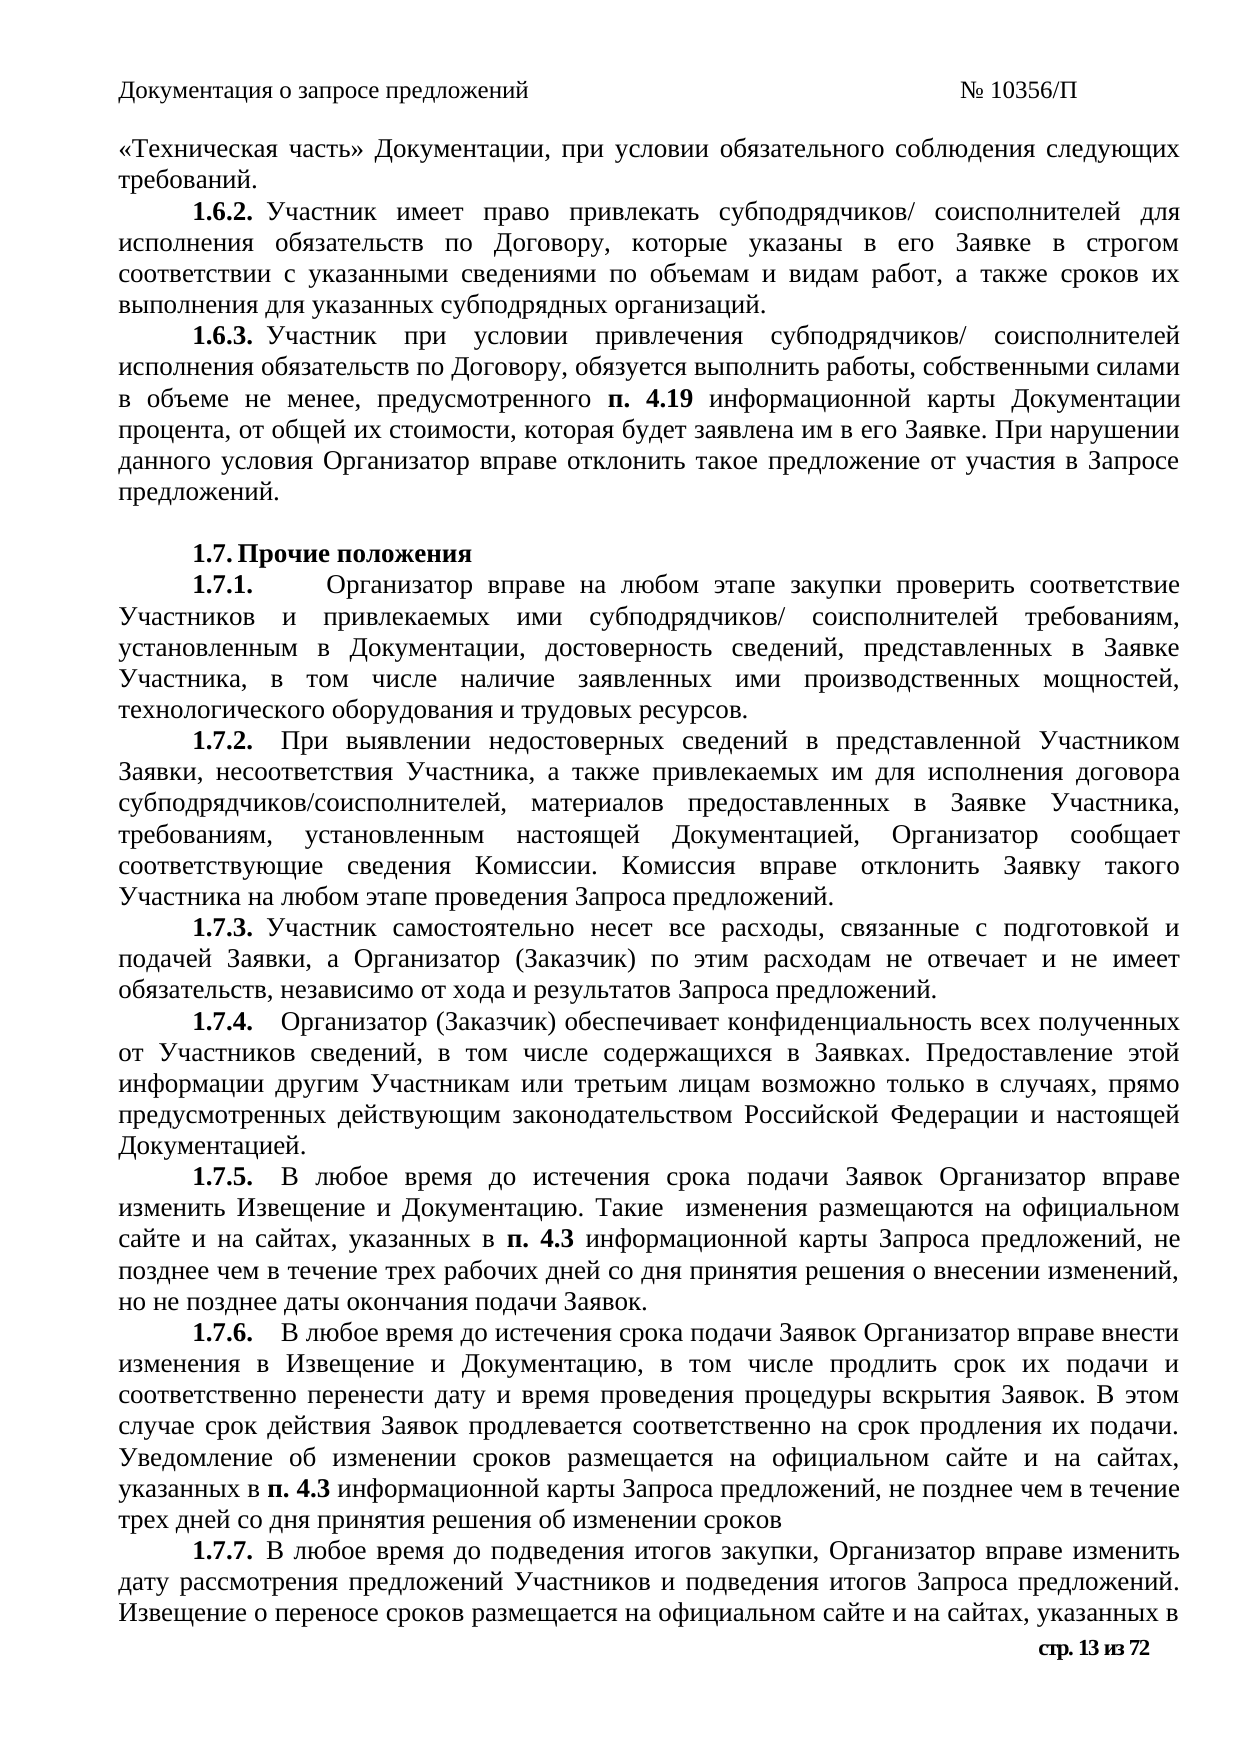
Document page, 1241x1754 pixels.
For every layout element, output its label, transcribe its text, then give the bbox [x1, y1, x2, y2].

list Участник при условии привлечения субподрядчиков/ соисполнителей исполнения обязательств по Договору, обязуется выполнить работы, собственными силами в объеме не менее, предусмотренного п. 4.19 информационной карты Документации процента, от общей их стоимости, которая будет заявлена им в его Заявке. При нарушении данного условия Организатор вправе отклонить такое предложение от участия в Запросе предложений. [118, 319, 1181, 506]
list Участник имеет право привлекать субподрядчиков/ соисполнителей для исполнения обязательств по Договору, которые указаны в его Заявке в строгом соответствии с указанными сведениями по объемам и видам работ, а также сроков их выполнения для указанных субподрядных организаций. [118, 195, 1181, 319]
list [118, 1534, 1181, 1627]
list Участник самостоятельно несет все расходы, связанные с подготовкой и подачей Заявки, а Организатор (Заказчик) по этим расходам не отвечает и не имеет обязательств, независимо от хода и результатов Запроса предложений. [118, 911, 1181, 1004]
list В любое время до истечения срока подачи Заявок Организатор вправе внести изменения в Извещение и Документацию, в том числе продлить срок их подачи и соответственно перенести дату и время проведения процедуры вскрытия Заявок. В этом случае срок действия Заявок продлевается соответственно на срок продления их подачи. Уведомление об изменении сроков размещается на официальном сайте и на сайтах, указанных в п. 4.3 информационной карты Запроса предложений, не позднее чем в течение трех дней со дня принятия решения об изменении сроков [118, 1316, 1181, 1534]
list При выявлении недостоверных сведений в представленной Участником Заявки, несоответствия Участника, а также привлекаемых им для исполнения договора субподрядчиков/соисполнителей, материалов предоставленных в Заявке Участника, требованиям, установленным настоящей Документацией, Организатор сообщает соответствующие сведения Комиссии. Комиссия вправе отклонить Заявку такого Участника на любом этапе проведения Запроса предложений. [118, 724, 1181, 911]
subtitle Прочие положения [118, 537, 1181, 568]
list Организатор вправе на любом этапе закупки проверить соответствие Участников и привлекаемых ими субподрядчиков/ соисполнителей требованиям, установленным в Документации, достоверность сведений, представленных в Заявке Участника, в том числе наличие заявленных ими производственных мощностей, технологического оборудования и трудовых ресурсов. [118, 568, 1181, 724]
list В любое время до истечения срока подачи Заявок Организатор вправе изменить Извещение и Документацию. Такие изменения размещаются на официальном сайте и на сайтах, указанных в п. 4.3 информационной карты Запроса предложений, не позднее чем в течение трех рабочих дней со дня принятия решения о внесении изменений, но не позднее даты окончания подачи Заявок. [118, 1160, 1181, 1316]
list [118, 132, 1181, 195]
list Организатор (Заказчик) обеспечивает конфиденциальность всех полученных от Участников сведений, в том числе содержащихся в Заявках. Предоставление этой информации другим Участникам или третьим лицам возможно только в случаях, прямо предусмотренных действующим законодательством Российской Федерации и настоящей Документацией. [118, 1004, 1181, 1160]
